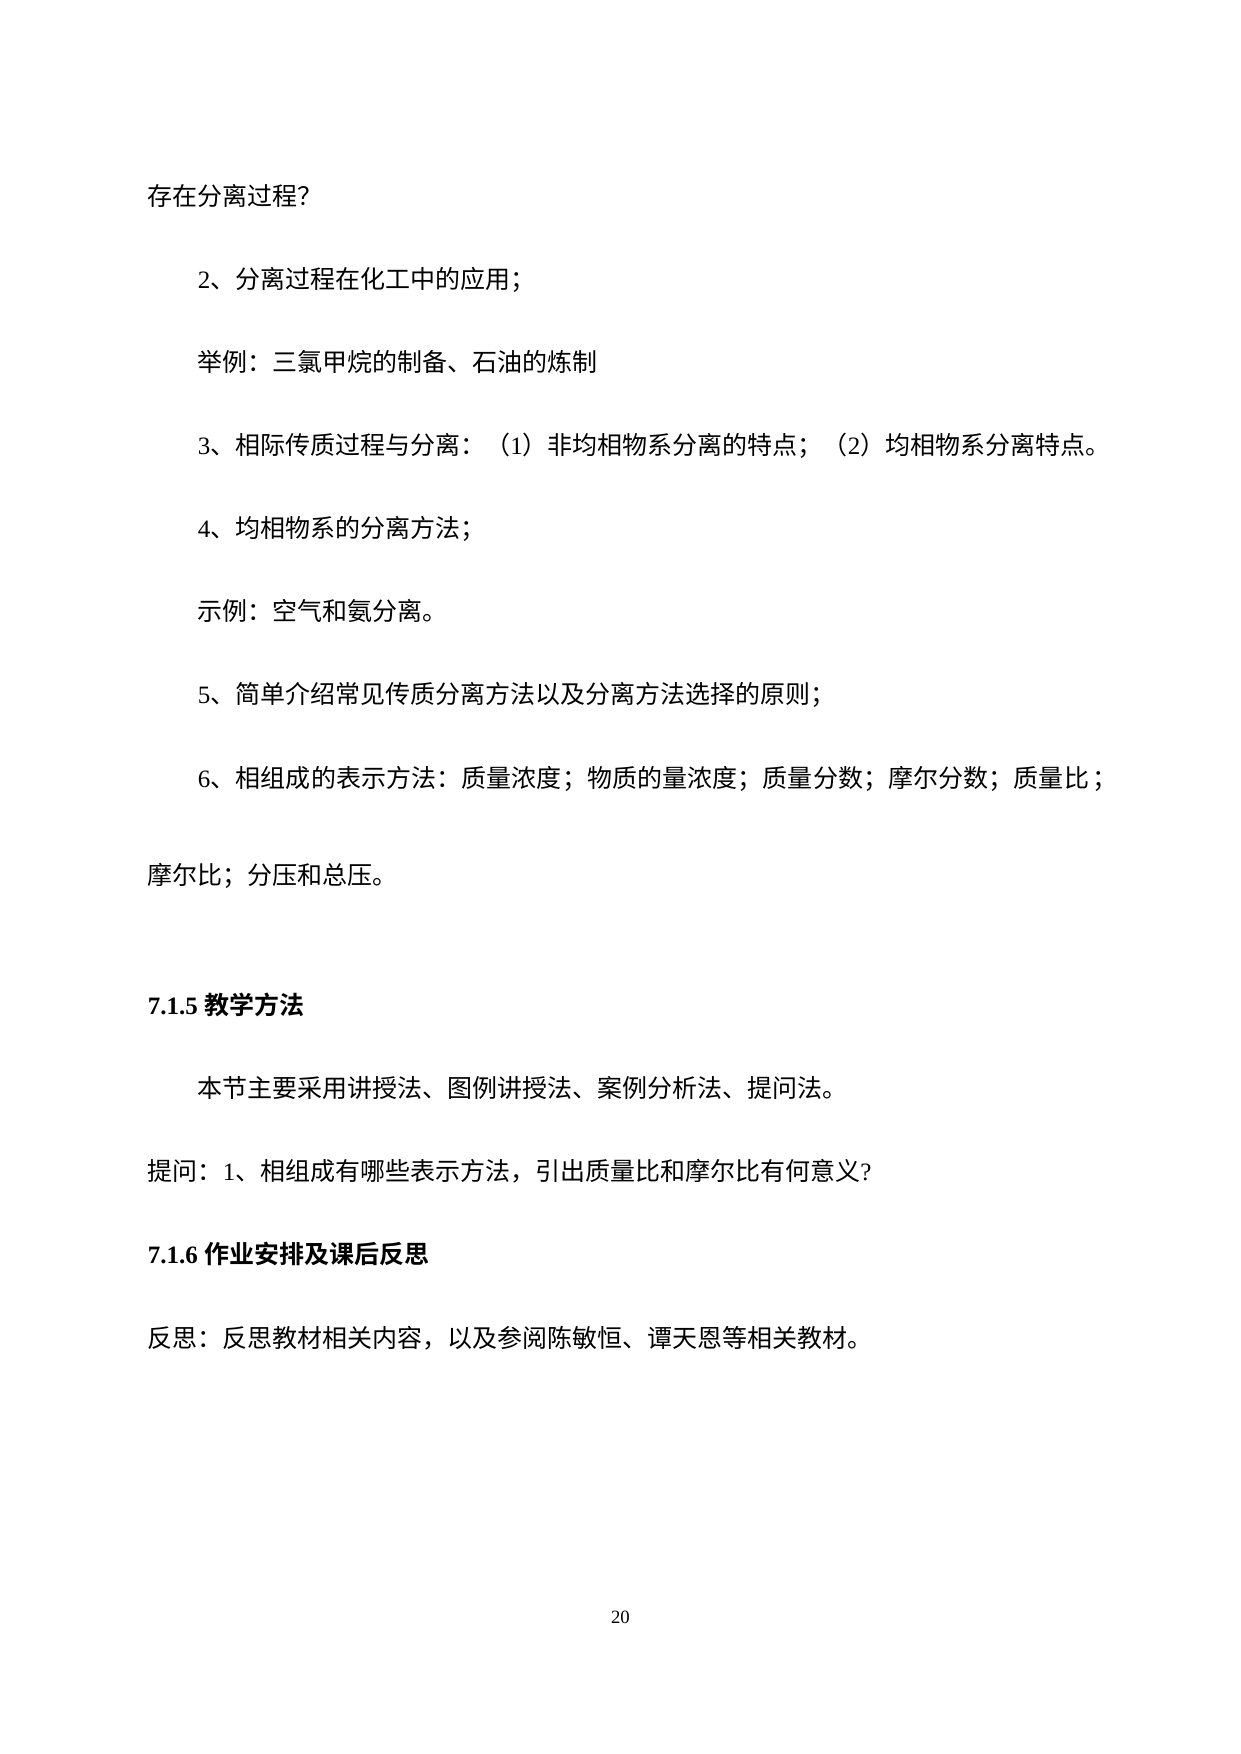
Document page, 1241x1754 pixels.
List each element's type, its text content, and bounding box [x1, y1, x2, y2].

subtitle 作业安排及课后反思 [148, 1221, 1092, 1286]
text 示例：空气和氨分离。 [148, 577, 1092, 642]
text 3、相际传质过程与分离：（1）非均相物系分离的特点；（2）均相物系分离特点。 [148, 411, 1092, 476]
text 2、分离过程在化工中的应用； [148, 245, 1092, 310]
text 本节主要采用讲授法、图例讲授法、案例分析法、提问法。 [148, 1054, 1092, 1119]
text 举例：三氯甲烷的制备、石油的炼制 [148, 328, 1092, 393]
text 反思：反思教材相关内容，以及参阅陈敏恒、谭天恩等相关教材。 [148, 1304, 1092, 1369]
text 提问：1、相组成有哪些表示方法，引出质量比和摩尔比有何意义? [148, 1137, 1092, 1202]
text 5、简单介绍常见传质分离方法以及分离方法选择的原则； [148, 661, 1092, 726]
subtitle 教学方法 [148, 971, 1092, 1036]
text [148, 162, 1092, 227]
text 4、均相物系的分离方法； [148, 494, 1092, 559]
text 6、相组成的表示方法：质量浓度；物质的量浓度；质量分数；摩尔分数；质量比；摩尔比；分压和总压。 [148, 744, 1092, 906]
